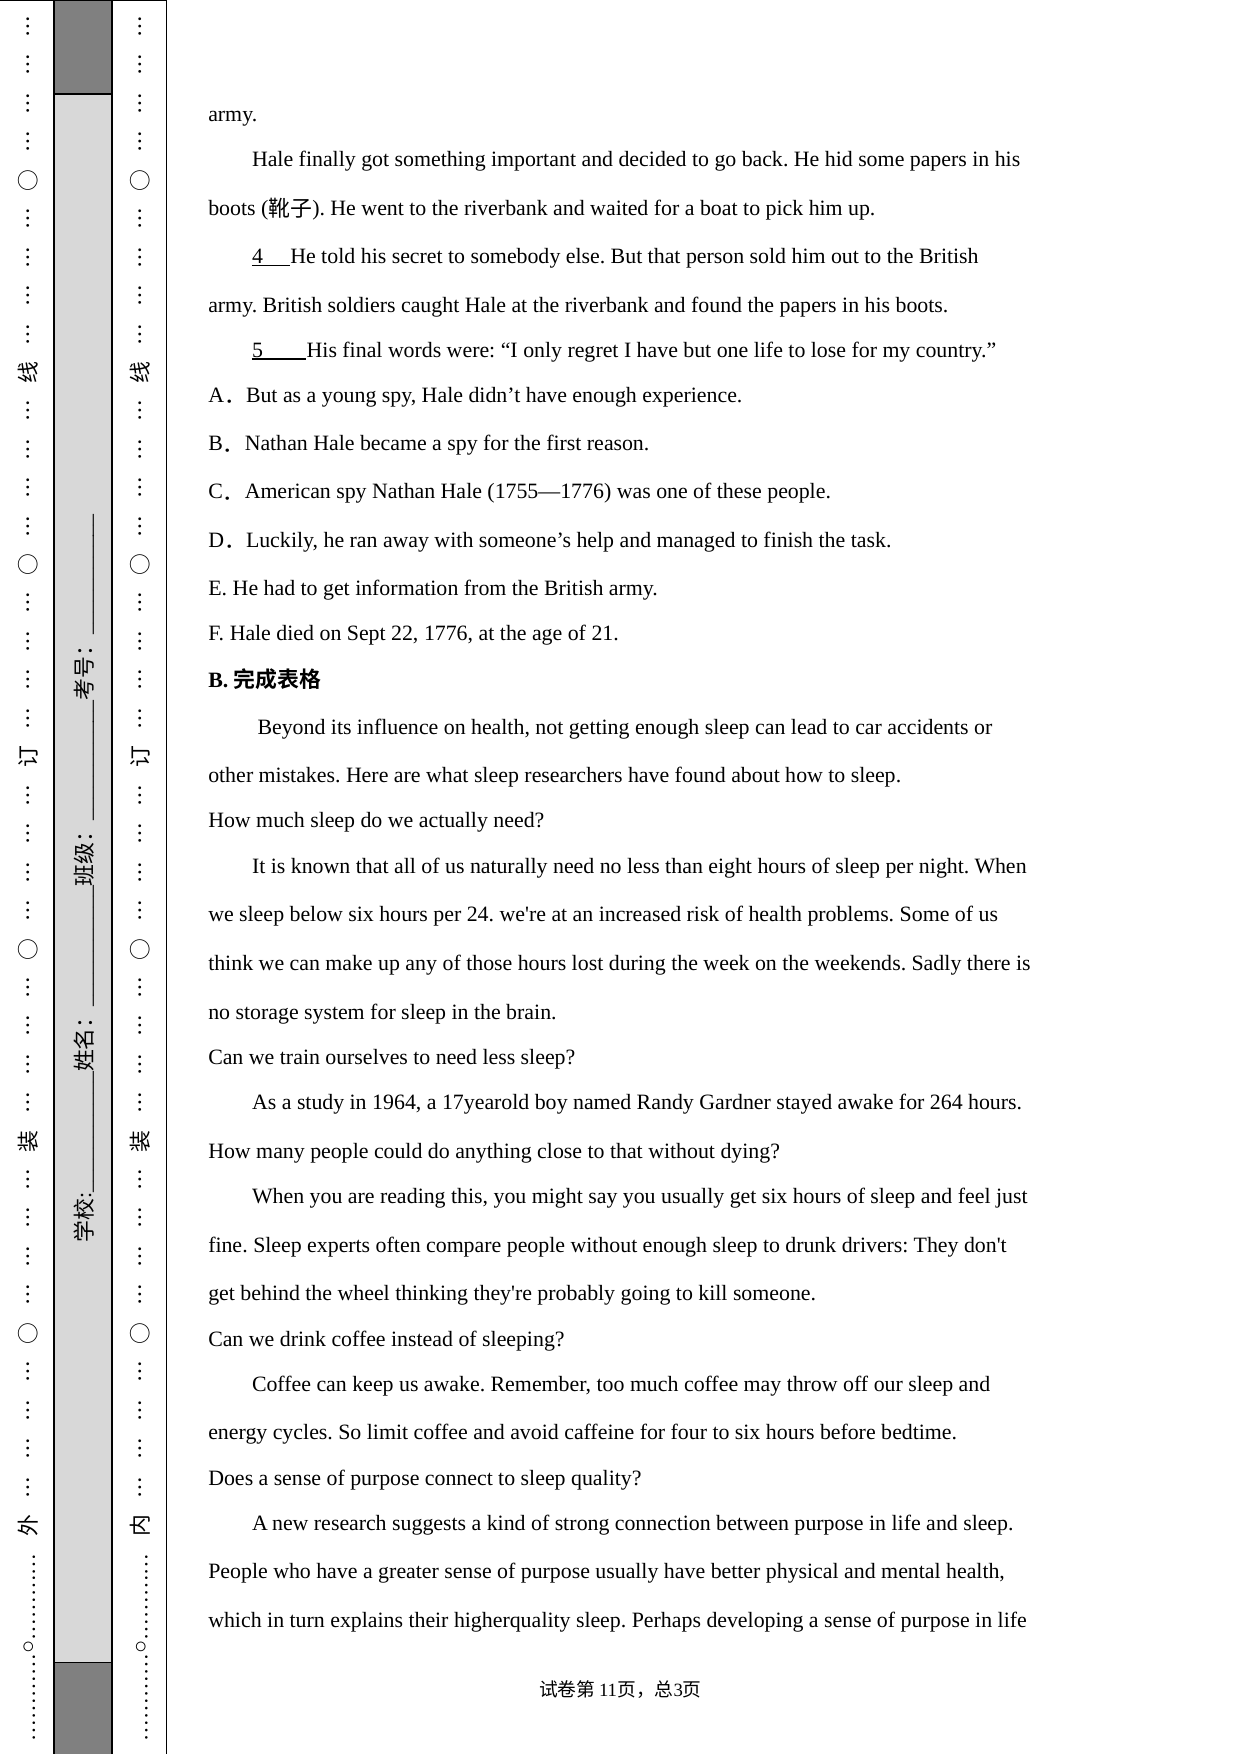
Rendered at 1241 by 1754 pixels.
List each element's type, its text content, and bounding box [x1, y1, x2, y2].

text Can we drink coffee instead of sleeping? [208, 1322, 1032, 1354]
text Does a sense of purpose connect to sleep quality? [208, 1461, 1032, 1493]
text Beyond its influence on health, not getting enough sleep can lead to car accidents or other mistakes. Here are what sleep researchers have found about how to sleep. [208, 710, 1032, 791]
text As a study in 1964, a 17yearold boy named Randy Gardner stayed awake for 264 hours. How many people could do anything close to that without dying? [208, 1085, 1032, 1167]
text Coffee can keep us awake. Remember, too much coffee may throw off our sleep and energy cycles. So limit coffee and avoid caffeine for four to six hours before bedtime. [208, 1367, 1032, 1448]
text Can we train ourselves to need less sleep? [208, 1040, 1032, 1073]
text When you are reading this, you might say you usually get six hours of sleep and feel just fine. Sleep experts often compare people without enough sleep to drunk drivers: They don't get behind the wheel thinking they're probably going to kill someone. [208, 1179, 1032, 1309]
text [208, 1506, 1032, 1636]
text C．American spy Nathan Hale (1755—1776) was one of these people. [208, 475, 1032, 507]
text 4 He told his secret to somebody else. But that person sold him out to the British army. British soldiers caught Hale at the riverbank and found the papers in his boots. [208, 239, 1032, 320]
text D．Luckily, he ran away with someone’s help and managed to finish the task. [208, 523, 1032, 556]
text How much sleep do we actually need? [208, 804, 1032, 836]
text 5 His final words were: “I only regret I have but one life to lose for my country.” [208, 333, 1032, 366]
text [208, 97, 1032, 129]
text It is known that all of us naturally need no less than eight hours of sleep per night. When we sleep below six hours per 24. we're at an increased risk of health problems. Some of us think we can make up any of those hours lost during the week on the weekends. Sadly there is no storage system for sleep in the brain. [208, 849, 1032, 1028]
text F. Hale died on Sept 22, 1776, at the age of 21. [208, 617, 1032, 649]
text B．Nathan Hale became a spy for the first reason. [208, 426, 1032, 459]
text A．But as a young spy, Hale didn’t have enough experience. [208, 378, 1032, 411]
list B. 完成表格 [208, 662, 1032, 694]
text Hale finally got something important and decided to go back. He hid some papers in his boots (靴子). He went to the riverbank and waited for a boat to pick him up. [208, 142, 1032, 223]
text E. He had to get information from the British army. [208, 571, 1032, 604]
